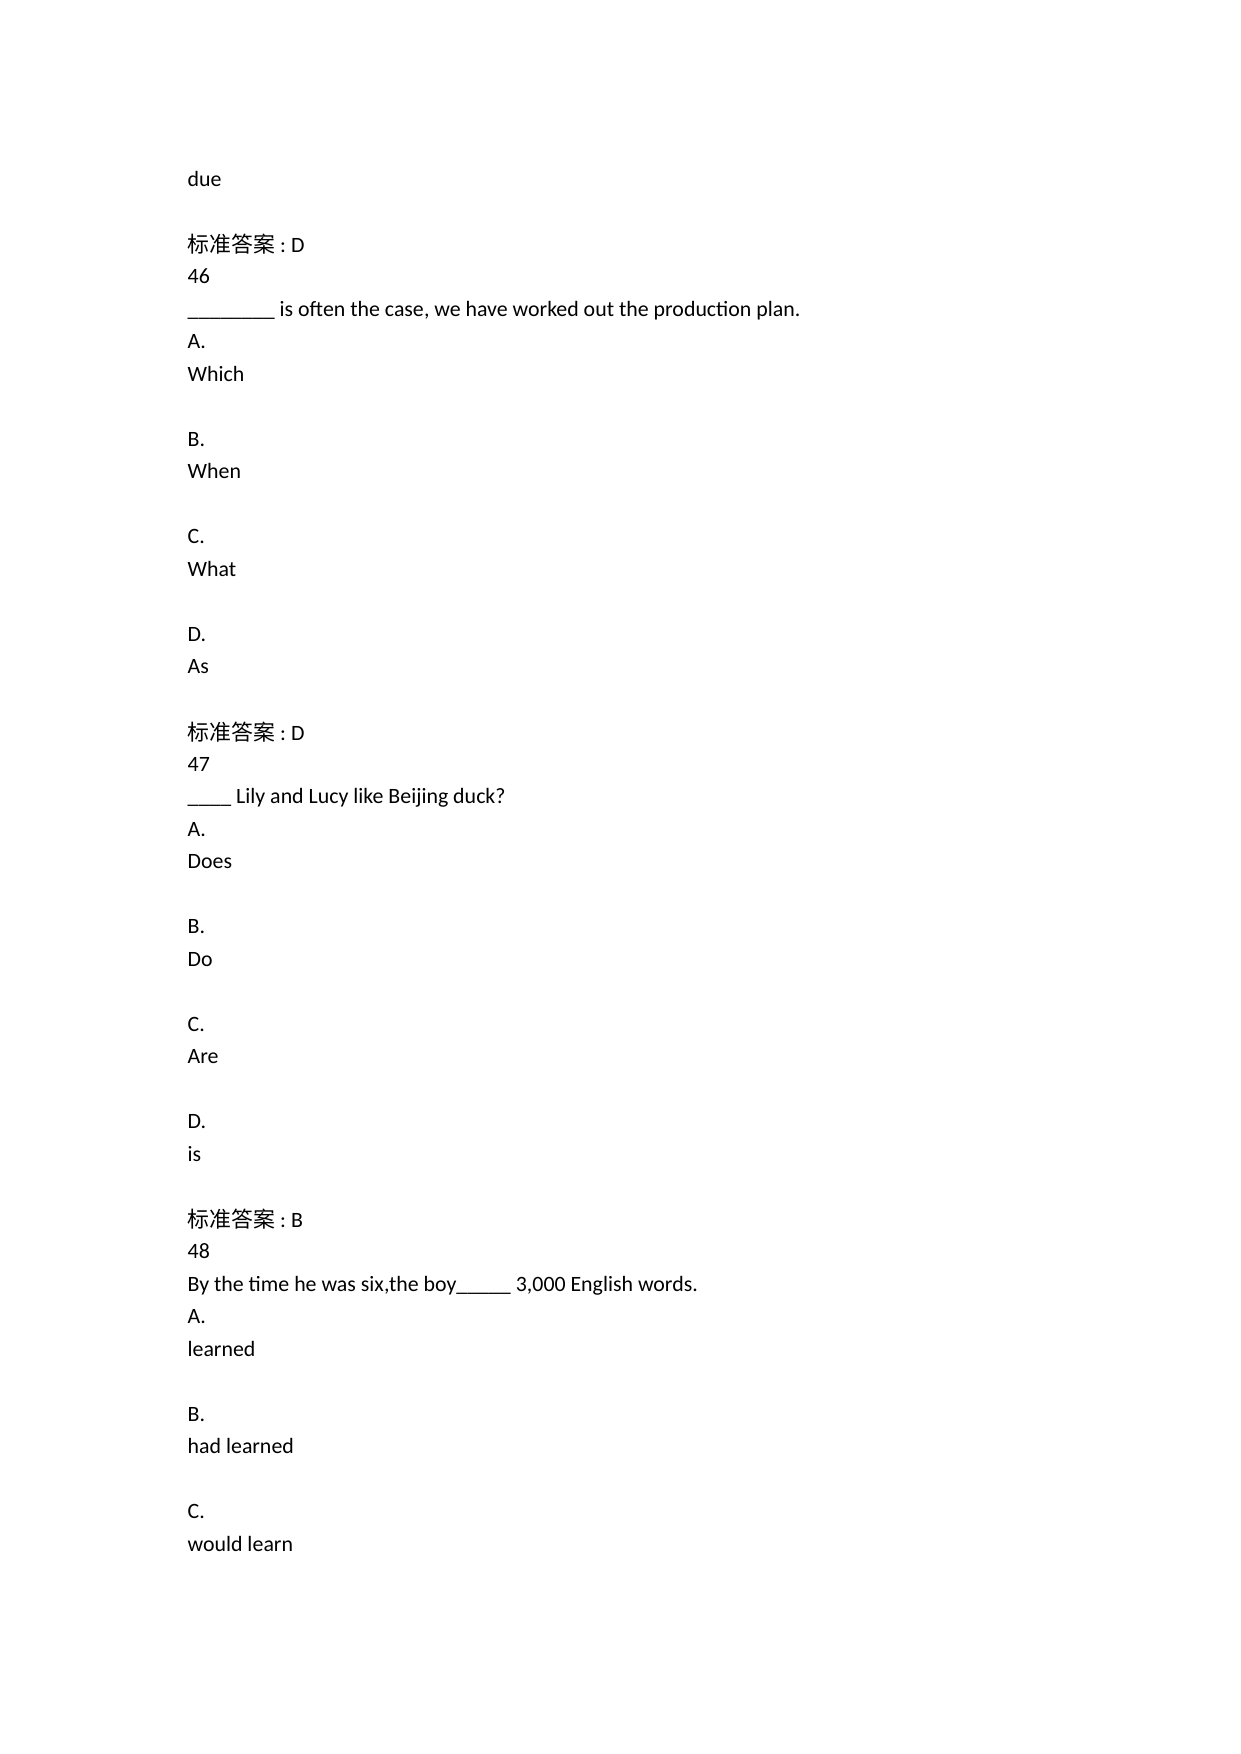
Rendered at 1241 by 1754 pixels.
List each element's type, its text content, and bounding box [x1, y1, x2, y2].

text C. [187, 519, 1053, 552]
text A. [187, 1299, 1053, 1332]
text D. [187, 617, 1053, 649]
text C. [187, 1007, 1053, 1039]
text A. [187, 812, 1053, 844]
text learned [187, 1332, 1053, 1364]
text By the time he was six,the boy_____ 3,000 English words. [187, 1267, 1053, 1299]
text 标准答案 : B [187, 1202, 1053, 1234]
text B. [187, 909, 1053, 942]
text 46 [187, 259, 1053, 292]
text B. [187, 422, 1053, 454]
text ____ Lily and Lucy like Beijing duck? [187, 779, 1053, 812]
text 48 [187, 1234, 1053, 1267]
text D. [187, 1104, 1053, 1137]
text C. [187, 1494, 1053, 1527]
text had learned [187, 1429, 1053, 1462]
text is [187, 1137, 1053, 1169]
text Which [187, 357, 1053, 389]
text A. [187, 324, 1053, 357]
text Are [187, 1039, 1053, 1072]
text What [187, 552, 1053, 584]
text Do [187, 942, 1053, 974]
text When [187, 454, 1053, 487]
text due [187, 162, 1053, 194]
text would learn [187, 1527, 1053, 1559]
text B. [187, 1397, 1053, 1429]
text 标准答案 : D [187, 714, 1053, 747]
text Does [187, 844, 1053, 877]
text ________ is often the case, we have worked out the production plan. [187, 292, 1053, 324]
text As [187, 649, 1053, 682]
text 47 [187, 747, 1053, 779]
text 标准答案 : D [187, 227, 1053, 259]
